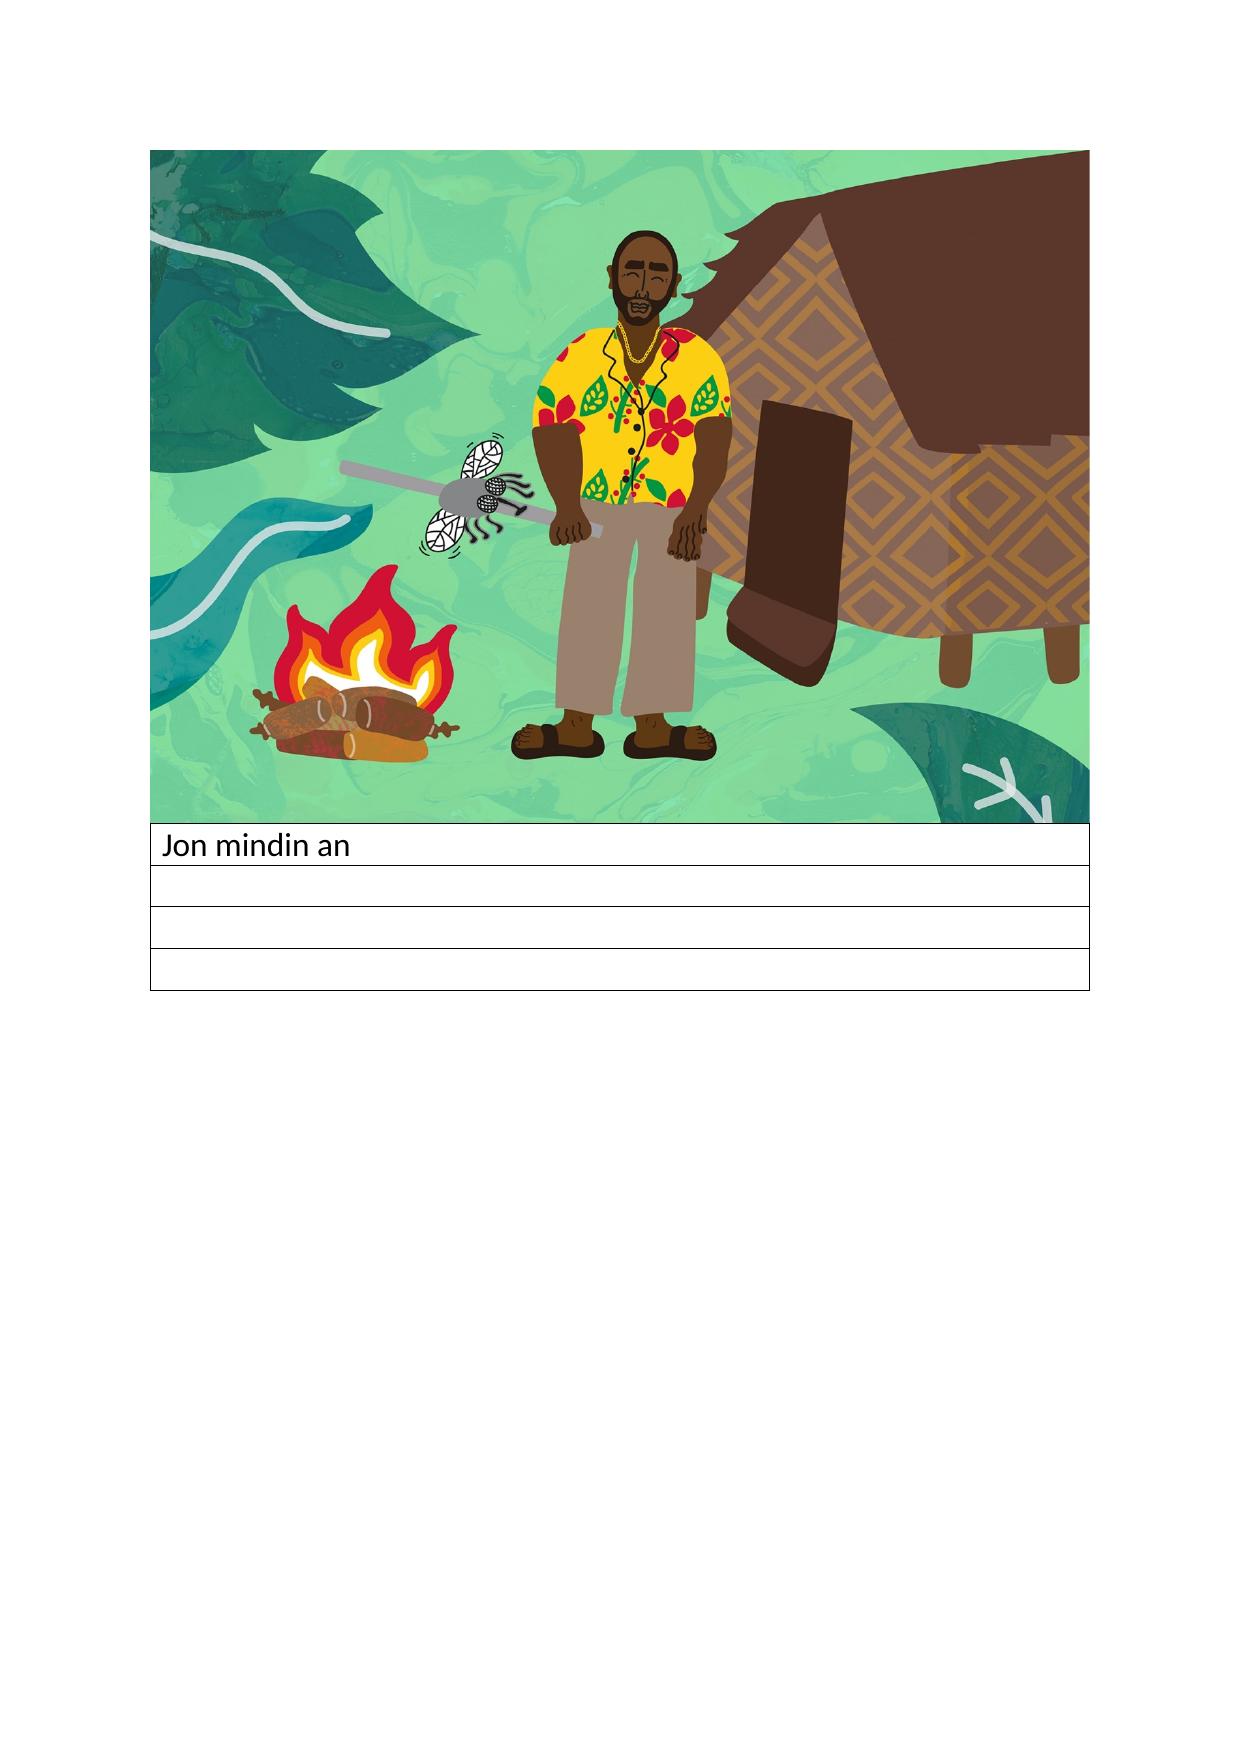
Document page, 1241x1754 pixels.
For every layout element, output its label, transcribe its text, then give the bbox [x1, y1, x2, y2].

table_cell [151, 866, 1089, 906]
picture [150, 150, 1090, 823]
table_cell [151, 949, 1089, 990]
table_cell [151, 907, 1089, 948]
table_header Jon mindin an [151, 824, 1089, 864]
